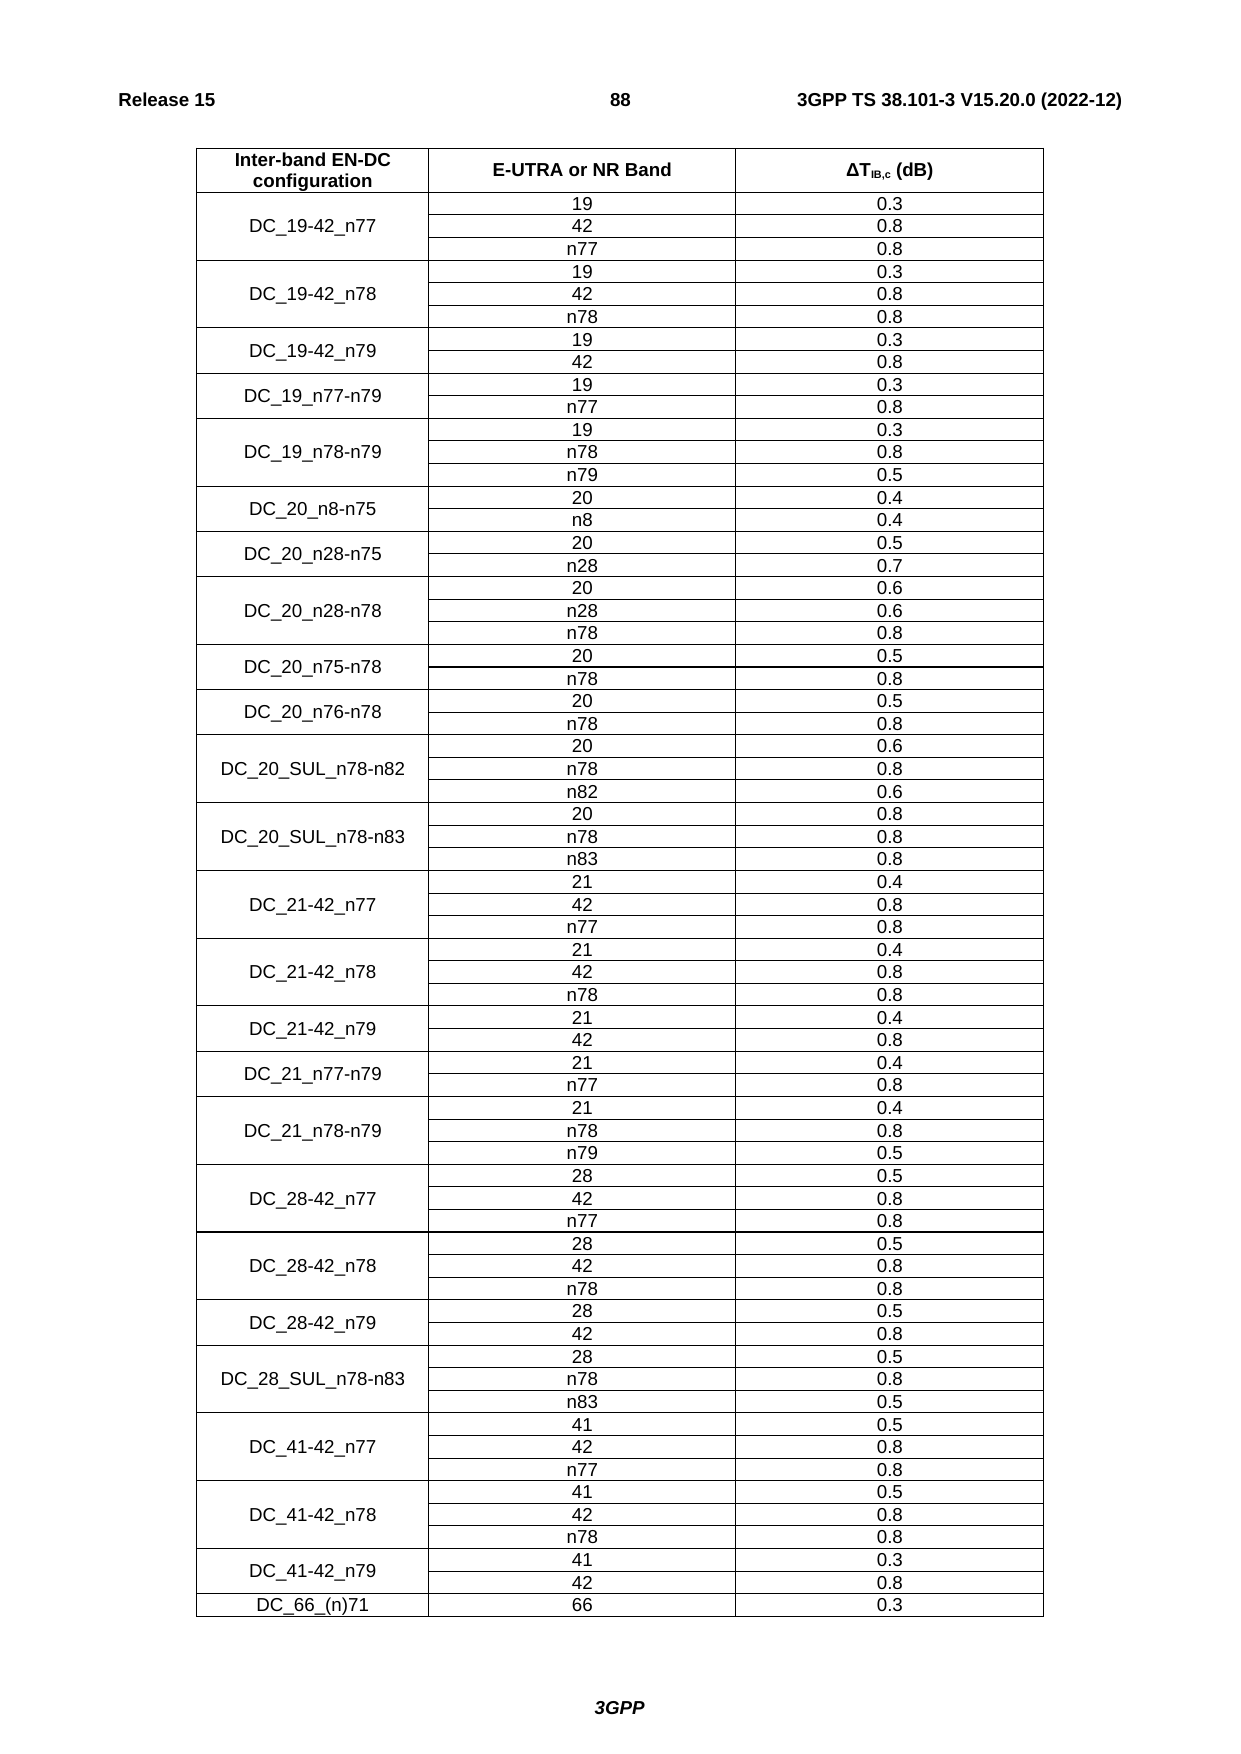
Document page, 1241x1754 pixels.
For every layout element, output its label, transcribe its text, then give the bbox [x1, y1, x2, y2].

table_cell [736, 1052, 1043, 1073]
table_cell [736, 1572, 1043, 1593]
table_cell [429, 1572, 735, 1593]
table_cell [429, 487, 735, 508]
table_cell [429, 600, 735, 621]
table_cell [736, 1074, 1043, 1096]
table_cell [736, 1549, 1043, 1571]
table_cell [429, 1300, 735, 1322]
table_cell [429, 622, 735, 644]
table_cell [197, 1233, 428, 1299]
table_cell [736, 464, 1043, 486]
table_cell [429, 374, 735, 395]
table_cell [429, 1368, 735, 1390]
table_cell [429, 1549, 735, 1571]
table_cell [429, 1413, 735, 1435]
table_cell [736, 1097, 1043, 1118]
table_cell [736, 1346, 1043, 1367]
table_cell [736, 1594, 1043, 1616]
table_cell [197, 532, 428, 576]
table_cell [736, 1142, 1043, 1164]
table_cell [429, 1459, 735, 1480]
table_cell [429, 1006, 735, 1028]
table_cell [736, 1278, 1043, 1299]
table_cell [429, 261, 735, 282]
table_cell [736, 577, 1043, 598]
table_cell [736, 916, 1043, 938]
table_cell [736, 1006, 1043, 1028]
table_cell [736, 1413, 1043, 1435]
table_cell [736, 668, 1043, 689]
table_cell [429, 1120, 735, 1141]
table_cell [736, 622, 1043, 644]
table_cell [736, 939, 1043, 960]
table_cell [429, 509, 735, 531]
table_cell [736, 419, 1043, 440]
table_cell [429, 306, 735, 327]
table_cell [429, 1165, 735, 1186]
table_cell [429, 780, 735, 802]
table_header ΔTIB,c (dB) [736, 149, 1043, 192]
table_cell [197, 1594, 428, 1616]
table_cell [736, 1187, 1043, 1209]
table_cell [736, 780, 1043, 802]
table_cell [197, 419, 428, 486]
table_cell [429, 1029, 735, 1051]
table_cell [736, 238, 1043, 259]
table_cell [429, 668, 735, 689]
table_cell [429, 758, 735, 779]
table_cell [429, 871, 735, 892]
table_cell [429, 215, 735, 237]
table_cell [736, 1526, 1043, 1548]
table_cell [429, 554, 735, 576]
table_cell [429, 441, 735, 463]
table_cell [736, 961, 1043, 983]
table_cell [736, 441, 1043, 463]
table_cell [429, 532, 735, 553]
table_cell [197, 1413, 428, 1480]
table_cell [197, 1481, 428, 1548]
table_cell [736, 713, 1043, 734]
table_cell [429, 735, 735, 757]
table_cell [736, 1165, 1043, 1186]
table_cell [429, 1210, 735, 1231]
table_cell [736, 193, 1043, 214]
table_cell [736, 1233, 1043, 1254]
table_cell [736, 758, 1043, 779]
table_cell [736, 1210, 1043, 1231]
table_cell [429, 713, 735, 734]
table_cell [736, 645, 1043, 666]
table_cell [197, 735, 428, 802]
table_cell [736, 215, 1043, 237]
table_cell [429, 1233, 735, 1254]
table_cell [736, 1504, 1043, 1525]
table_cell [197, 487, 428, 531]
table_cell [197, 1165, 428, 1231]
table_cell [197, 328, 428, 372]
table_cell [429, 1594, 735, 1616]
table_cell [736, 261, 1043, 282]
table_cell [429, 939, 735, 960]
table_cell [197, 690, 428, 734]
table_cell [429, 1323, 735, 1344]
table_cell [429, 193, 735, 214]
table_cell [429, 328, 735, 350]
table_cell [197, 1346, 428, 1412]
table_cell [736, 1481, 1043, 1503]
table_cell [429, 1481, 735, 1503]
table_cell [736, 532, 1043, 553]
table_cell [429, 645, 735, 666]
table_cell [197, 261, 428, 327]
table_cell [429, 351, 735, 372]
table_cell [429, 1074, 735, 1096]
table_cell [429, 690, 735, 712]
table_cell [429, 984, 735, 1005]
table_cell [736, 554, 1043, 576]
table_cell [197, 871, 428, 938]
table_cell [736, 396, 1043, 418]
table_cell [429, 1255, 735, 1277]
table_header Inter-band EN-DC configuration [197, 149, 428, 192]
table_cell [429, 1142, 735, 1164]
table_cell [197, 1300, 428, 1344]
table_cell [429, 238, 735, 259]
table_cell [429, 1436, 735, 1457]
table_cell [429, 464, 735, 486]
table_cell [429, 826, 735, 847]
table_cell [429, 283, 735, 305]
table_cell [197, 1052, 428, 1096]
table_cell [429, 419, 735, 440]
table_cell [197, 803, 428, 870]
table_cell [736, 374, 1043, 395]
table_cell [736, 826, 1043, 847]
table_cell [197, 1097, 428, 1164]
table_header E-UTRA or NR Band [429, 149, 735, 192]
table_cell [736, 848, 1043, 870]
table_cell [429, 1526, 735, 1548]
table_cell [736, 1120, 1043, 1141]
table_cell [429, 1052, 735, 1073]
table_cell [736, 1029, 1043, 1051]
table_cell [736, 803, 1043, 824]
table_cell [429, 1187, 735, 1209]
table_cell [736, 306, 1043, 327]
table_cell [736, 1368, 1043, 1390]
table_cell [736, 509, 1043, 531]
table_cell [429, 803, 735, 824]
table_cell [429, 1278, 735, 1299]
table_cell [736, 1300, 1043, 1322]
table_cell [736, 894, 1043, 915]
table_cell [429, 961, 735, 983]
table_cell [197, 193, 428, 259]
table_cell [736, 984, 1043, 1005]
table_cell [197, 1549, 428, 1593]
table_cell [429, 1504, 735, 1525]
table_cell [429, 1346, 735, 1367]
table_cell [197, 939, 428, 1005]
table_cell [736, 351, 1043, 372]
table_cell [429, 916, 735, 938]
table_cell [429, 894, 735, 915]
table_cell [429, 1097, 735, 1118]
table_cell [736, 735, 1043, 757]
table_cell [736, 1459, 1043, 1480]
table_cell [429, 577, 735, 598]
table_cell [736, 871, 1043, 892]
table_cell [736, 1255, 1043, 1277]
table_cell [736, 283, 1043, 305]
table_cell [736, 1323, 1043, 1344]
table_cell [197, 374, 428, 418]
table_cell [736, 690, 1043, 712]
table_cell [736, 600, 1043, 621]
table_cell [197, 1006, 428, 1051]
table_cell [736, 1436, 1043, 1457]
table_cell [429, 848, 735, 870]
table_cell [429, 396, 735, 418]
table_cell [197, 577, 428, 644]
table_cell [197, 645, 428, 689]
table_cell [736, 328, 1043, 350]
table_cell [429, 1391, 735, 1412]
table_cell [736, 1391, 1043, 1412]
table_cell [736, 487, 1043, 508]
